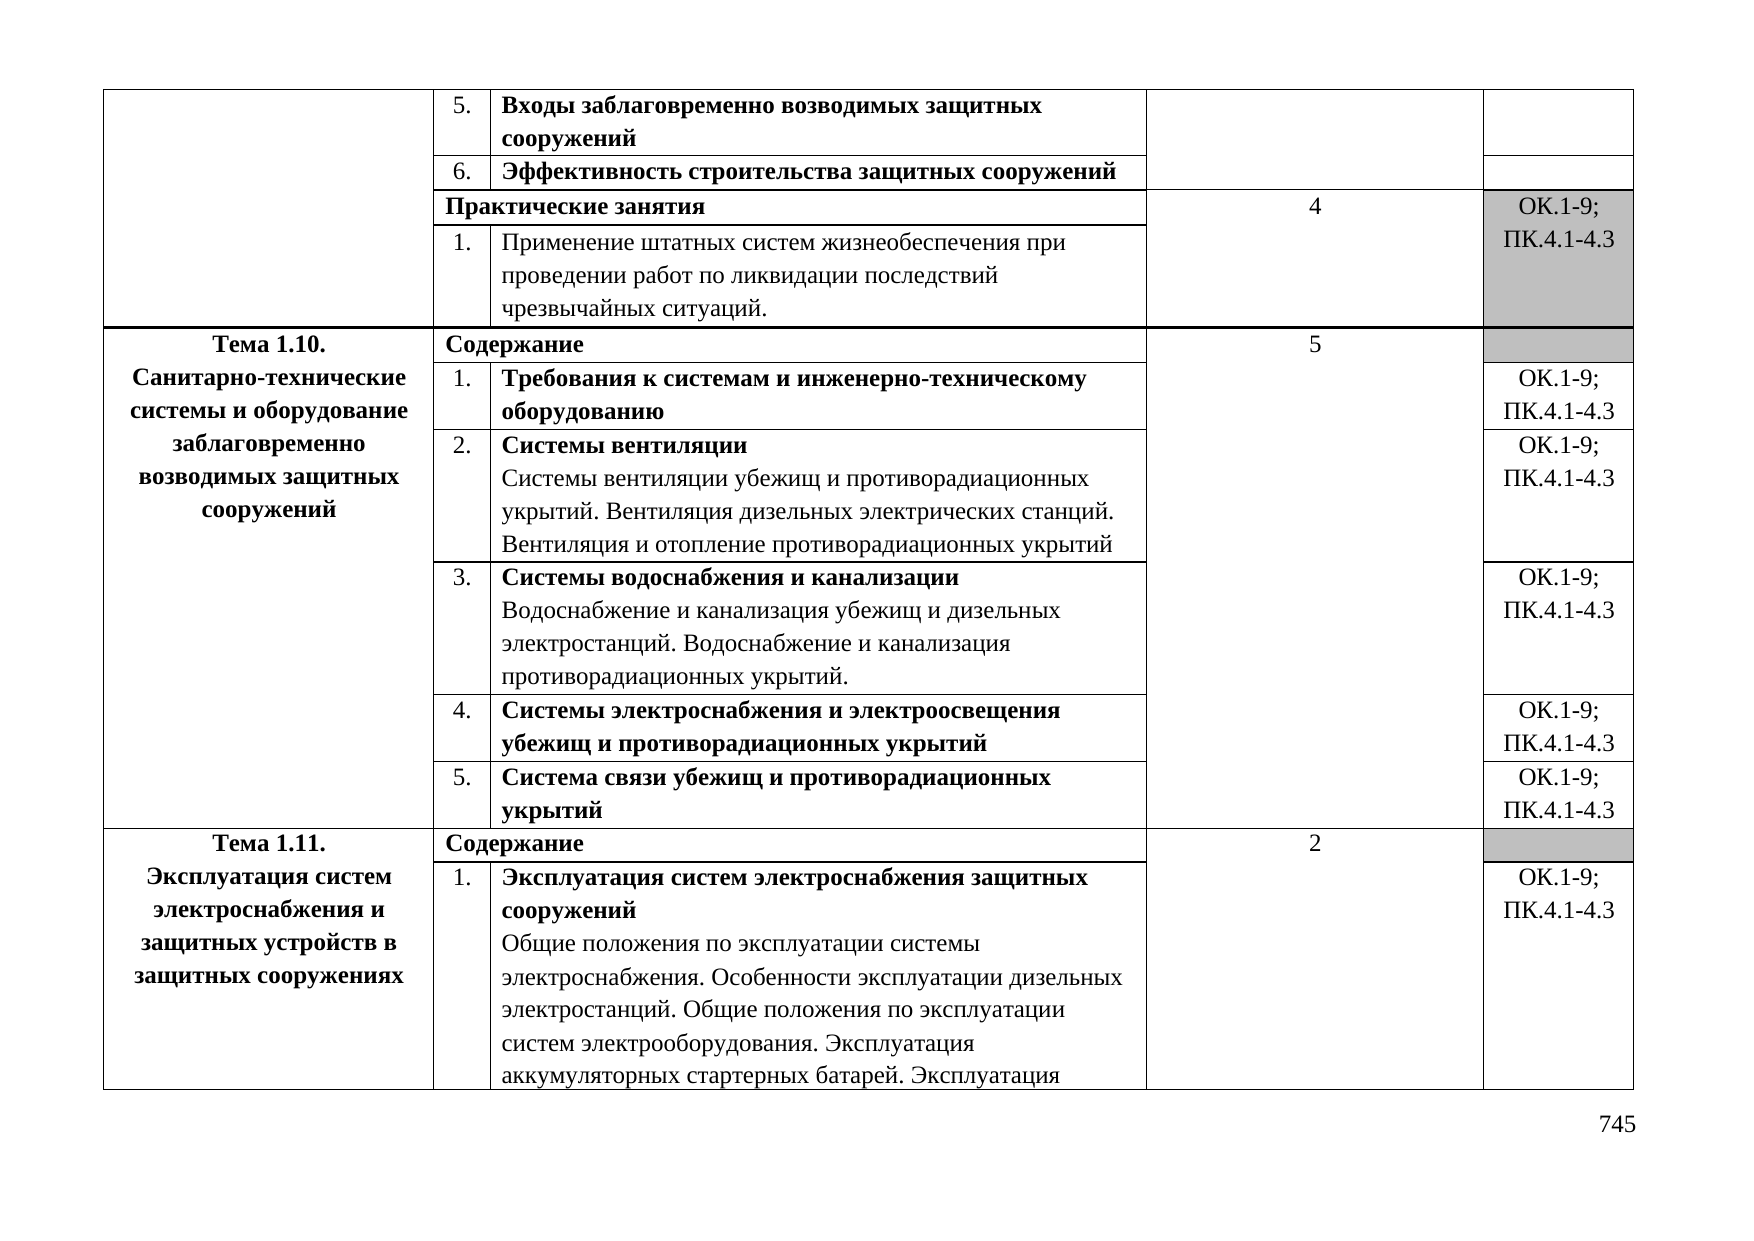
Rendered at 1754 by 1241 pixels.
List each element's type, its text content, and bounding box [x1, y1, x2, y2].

table_cell 2. [434, 430, 490, 561]
table_cell ОК.1-9; ПК.4.1-4.3 [1484, 762, 1633, 827]
table_cell Системы электроснабжения и электроосвещения убежищ и противорадиационных укрытий [491, 695, 1146, 761]
table_cell 2 [1147, 829, 1483, 1089]
table_cell Системы водоснабжения и канализации Водоснабжение и канализация убежищ и дизельных электростанций. Водоснабжение и канализация противорадиационных укрытий. [491, 563, 1146, 694]
table_cell Практические занятия [434, 191, 1146, 224]
table_cell 4. [434, 695, 490, 761]
table_cell ОК.1-9; ПК.4.1-4.3 [1484, 191, 1633, 326]
table_cell 1. [434, 226, 490, 326]
table_cell [1484, 90, 1633, 155]
table_cell Системы вентиляции Системы вентиляции убежищ и противорадиационных укрытий. Вентиляция дизельных электрических станций. Вентиляция и отопление противорадиационных укрытий [491, 430, 1146, 561]
table_cell Эффективность строительства защитных сооружений [491, 156, 1146, 189]
table_cell ОК.1-9; ПК.4.1-4.3 [1484, 430, 1633, 561]
table_cell [1484, 156, 1633, 189]
table_cell Применение штатных систем жизнеобеспечения при проведении работ по ликвидации последствий чрезвычайных ситуаций. [491, 226, 1146, 326]
table_cell 3. [434, 563, 490, 694]
table_cell 1. [434, 863, 490, 1089]
table_cell 5. [434, 762, 490, 827]
table_cell 1. [434, 363, 490, 429]
table_cell Требования к системам и инженерно-техническому оборудованию [491, 363, 1146, 429]
table_cell Тема 1.11. Эксплуатация систем электроснабжения и защитных устройств в защитных сооружениях [104, 829, 433, 1089]
table_cell Тема 1.10. Санитарно-технические системы и оборудование заблаговременно возводимых защитных сооружений [104, 329, 433, 827]
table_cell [491, 863, 1146, 1089]
table_cell 4 [1147, 190, 1483, 326]
table_cell Входы заблаговременно возводимых защитных сооружений [491, 90, 1146, 155]
table_cell Система связи убежищ и противорадиационных укрытий [491, 762, 1146, 827]
table_cell Содержание [434, 829, 1146, 861]
table_cell [1484, 329, 1633, 362]
table_cell Содержание [434, 329, 1146, 362]
table_cell ОК.1-9; ПК.4.1-4.3 [1484, 563, 1633, 694]
table_cell ОК.1-9; ПК.4.1-4.3 [1484, 695, 1633, 761]
table_cell 5. [434, 90, 490, 155]
table_cell 6. [434, 156, 490, 189]
table_cell 5 [1147, 329, 1483, 827]
table_cell ОК.1-9; ПК.4.1-4.3 [1484, 363, 1633, 429]
table_cell [1484, 829, 1633, 861]
table_cell ОК.1-9; ПК.4.1-4.3 [1484, 863, 1633, 1089]
